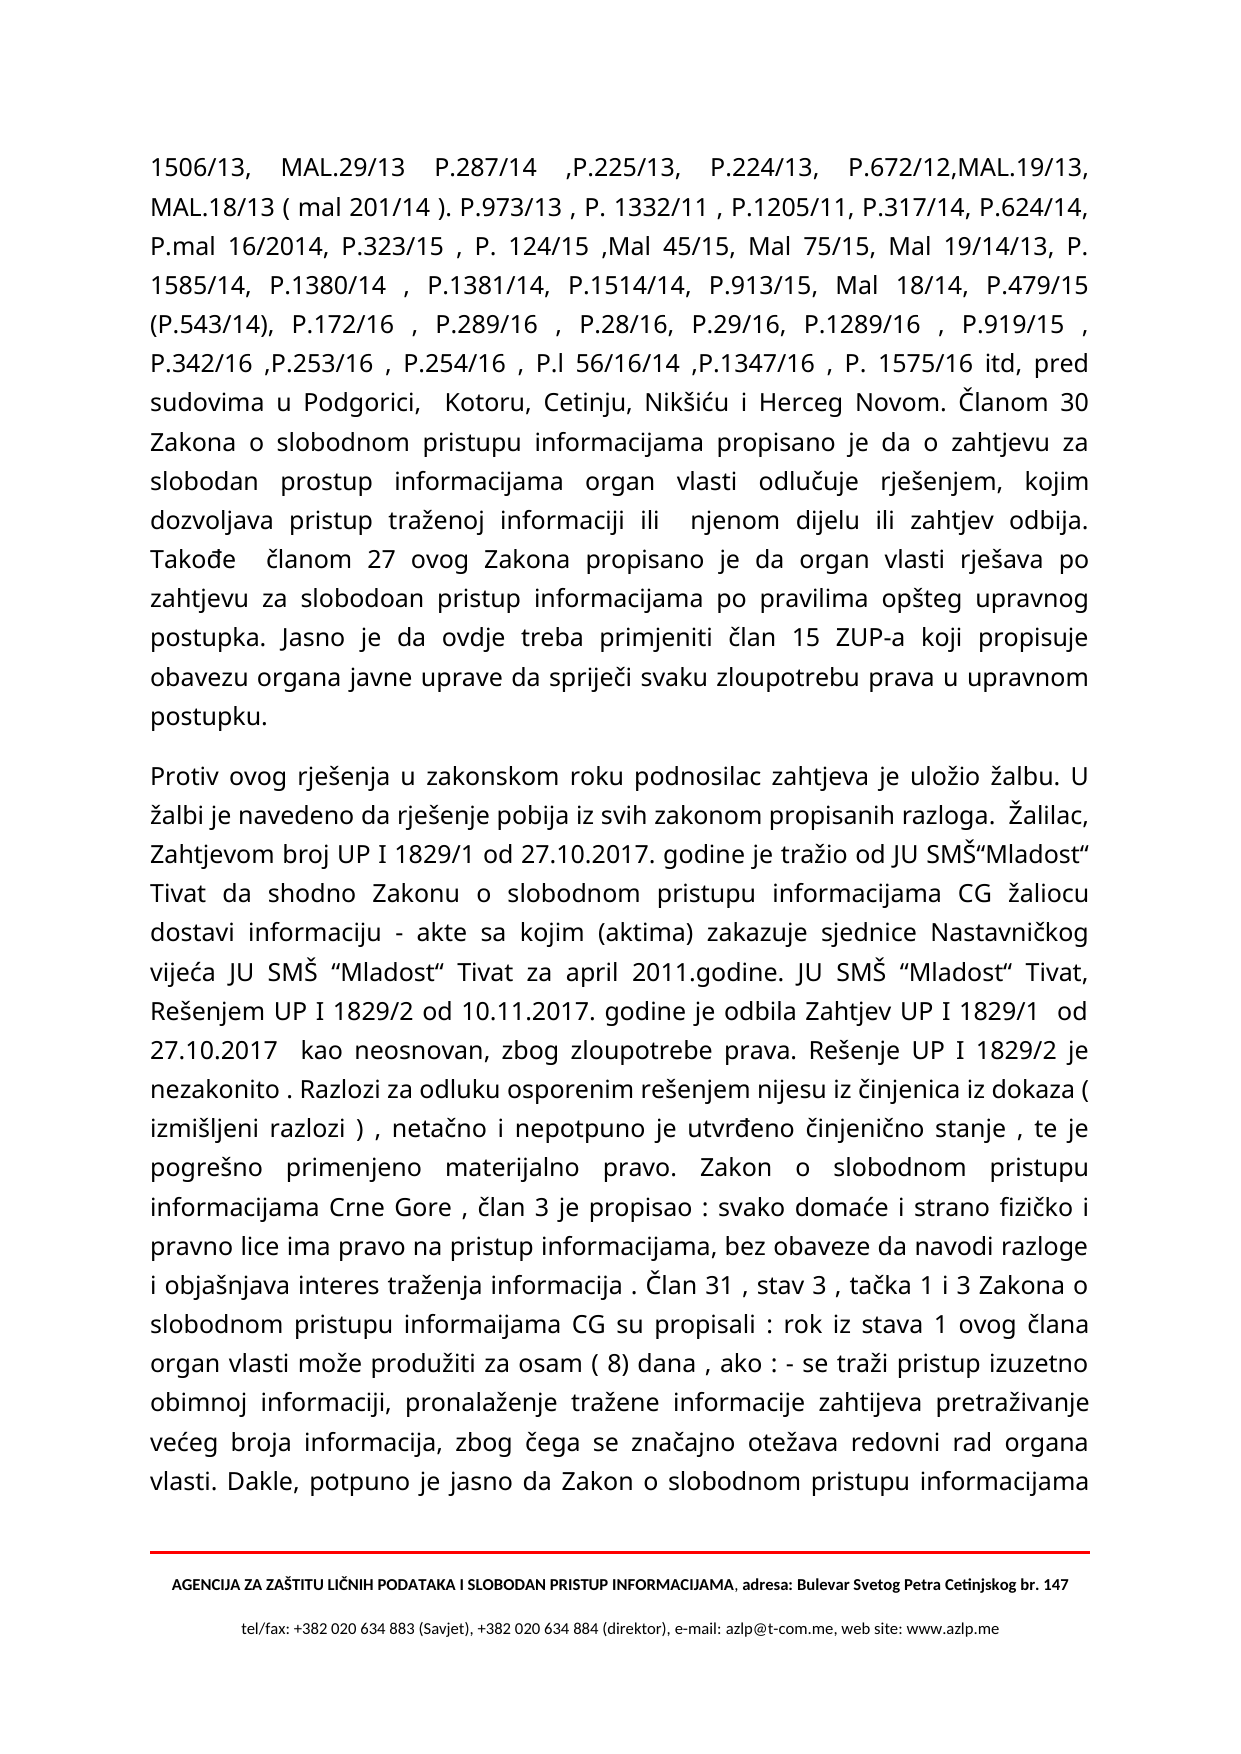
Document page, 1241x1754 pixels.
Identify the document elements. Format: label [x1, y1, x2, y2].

text [150, 150, 1090, 732]
text [150, 758, 1090, 1497]
